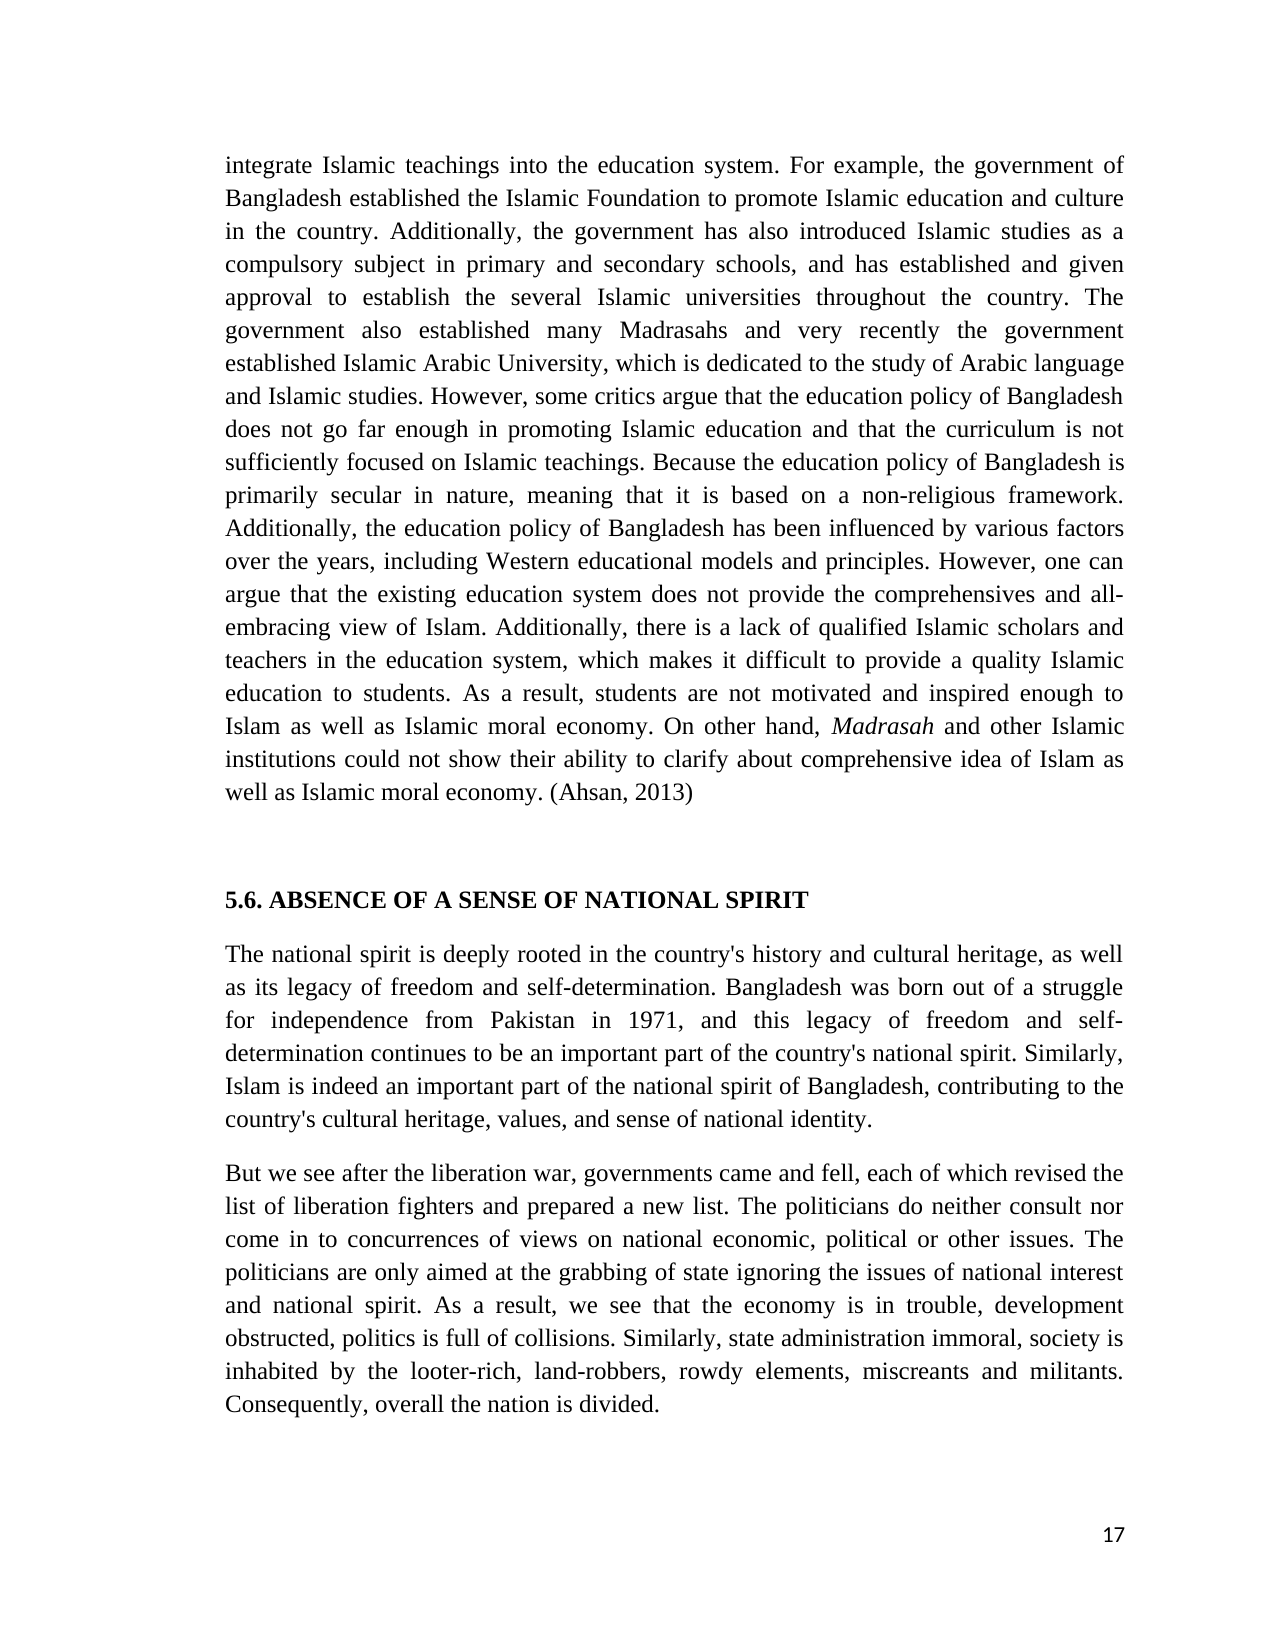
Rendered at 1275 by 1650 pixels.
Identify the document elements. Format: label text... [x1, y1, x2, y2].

text The national spirit is deeply rooted in the country's history and cultural heritage, as well as its legacy of freedom and self-determination. Bangladesh was born out of a struggle for independence from Pakistan in 1971, and this legacy of freedom and self-determination continues to be an important part of the country's national spirit. Similarly, Islam is indeed an important part of the national spirit of Bangladesh, contributing to the country's cultural heritage, values, and sense of national identity. [225, 939, 1125, 1133]
text 5.6. ABSENCE OF A SENSE OF NATIONAL SPIRIT [225, 885, 1125, 914]
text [225, 150, 1125, 806]
text But we see after the liberation war, governments came and fell, each of which revised the list of liberation fighters and prepared a new list. The politicians do neither consult nor come in to concurrences of views on national economic, political or other issues. The politicians are only aimed at the grabbing of state ignoring the issues of national interest and national spirit. As a result, we see that the economy is in trouble, development obstructed, politics is full of collisions. Similarly, state administration immoral, society is inhabited by the looter-rich, land-robbers, rowdy elements, miscreants and militants. Consequently, overall the nation is divided. [225, 1158, 1125, 1418]
